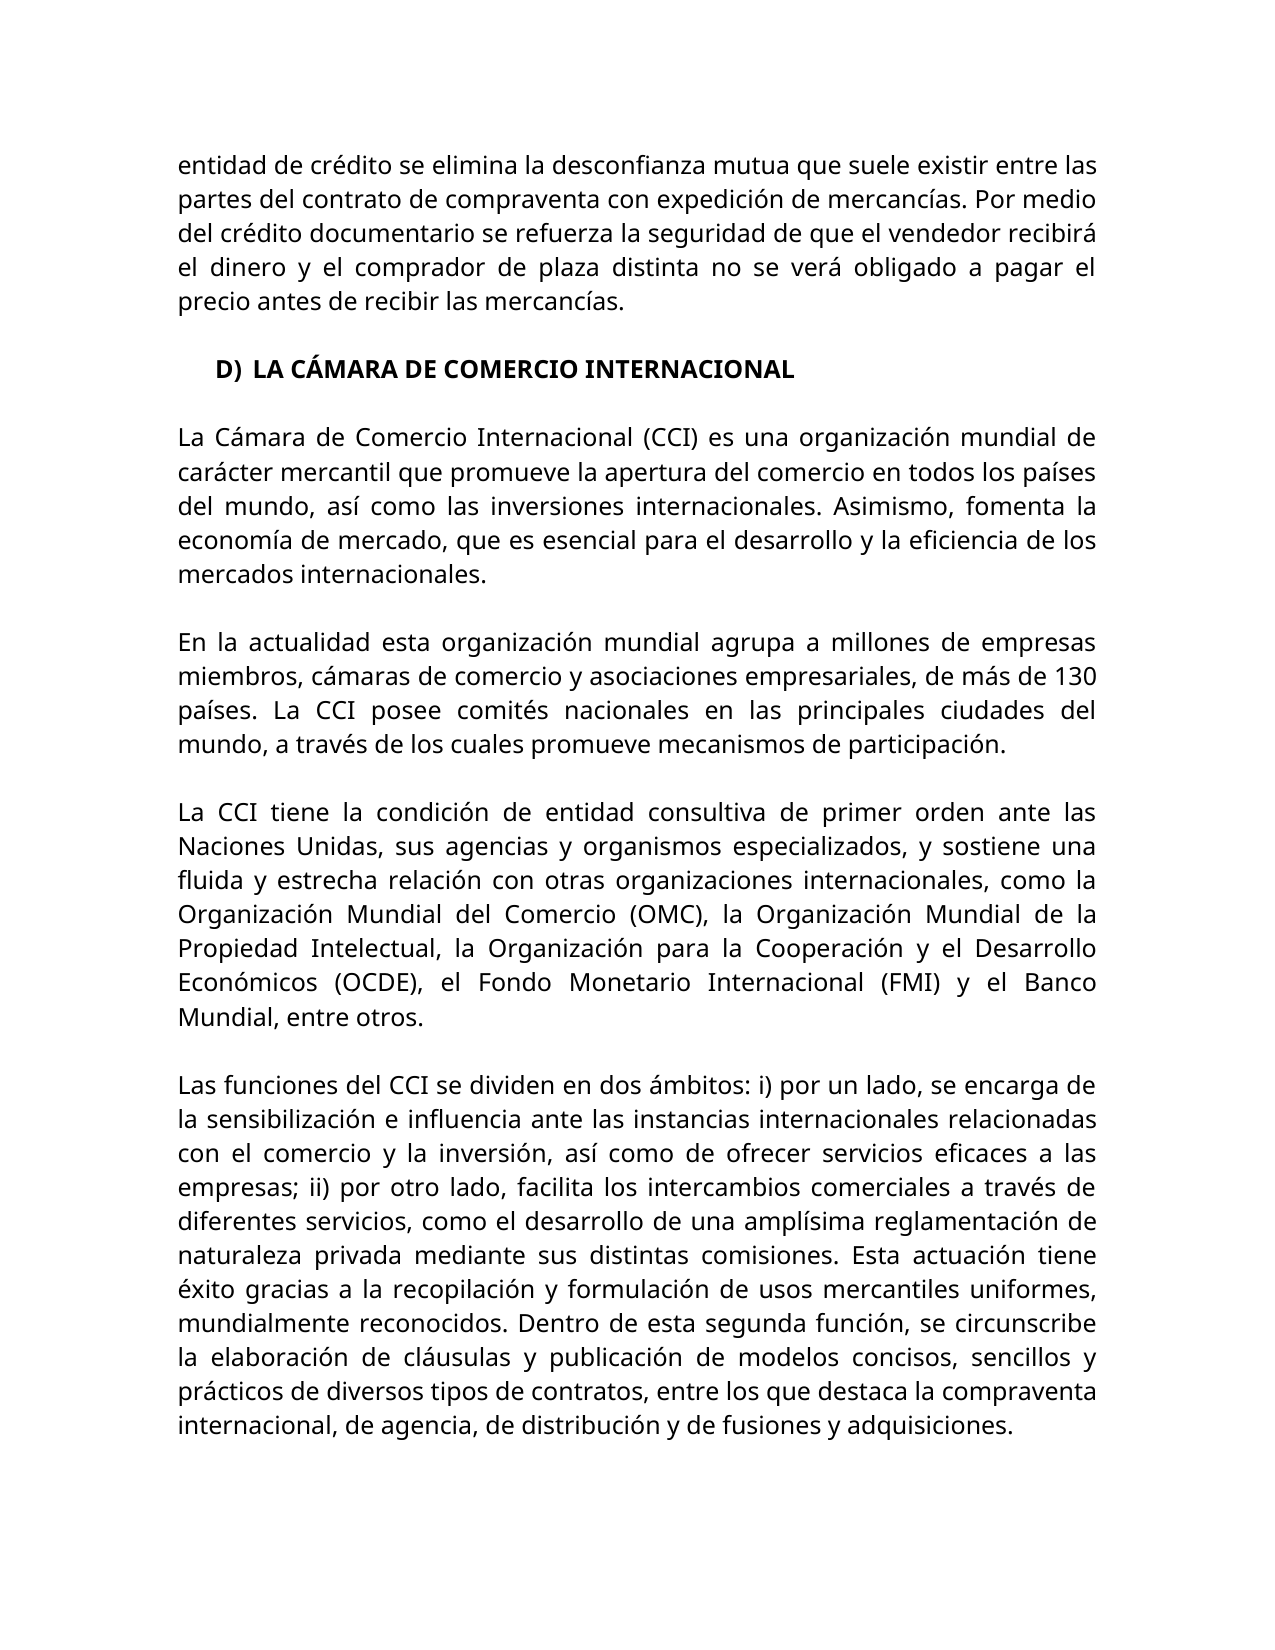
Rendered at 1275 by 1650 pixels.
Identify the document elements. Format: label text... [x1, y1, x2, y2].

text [177, 148, 1098, 318]
list LA CÁMARA DE COMERCIO INTERNACIONAL [215, 352, 1098, 386]
text La CCI tiene la condición de entidad consultiva de primer orden ante las Naciones Unidas, sus agencias y organismos especializados, y sostiene una fluida y estrecha relación con otras organizaciones internacionales, como la Organización Mundial del Comercio (OMC), la Organización Mundial de la Propiedad Intelectual, la Organización para la Cooperación y el Desarrollo Económicos (OCDE), el Fondo Monetario Internacional (FMI) y el Banco Mundial, entre otros. [177, 795, 1098, 1033]
text Las funciones del CCI se dividen en dos ámbitos: i) por un lado, se encarga de la sensibilización e influencia ante las instancias internacionales relacionadas con el comercio y la inversión, así como de ofrecer servicios eficaces a las empresas; ii) por otro lado, facilita los intercambios comerciales a través de diferentes servicios, como el desarrollo de una amplísima reglamentación de naturaleza privada mediante sus distintas comisiones. Esta actuación tiene éxito gracias a la recopilación y formulación de usos mercantiles uniformes, mundialmente reconocidos. Dentro de esta segunda función, se circunscribe la elaboración de cláusulas y publicación de modelos concisos, sencillos y prácticos de diversos tipos de contratos, entre los que destaca la compraventa internacional, de agencia, de distribución y de fusiones y adquisiciones. [177, 1067, 1098, 1442]
text La Cámara de Comercio Internacional (CCI) es una organización mundial de carácter mercantil que promueve la apertura del comercio en todos los países del mundo, así como las inversiones internacionales. Asimismo, fomenta la economía de mercado, que es esencial para el desarrollo y la eficiencia de los mercados internacionales. [177, 420, 1098, 590]
text En la actualidad esta organización mundial agrupa a millones de empresas miembros, cámaras de comercio y asociaciones empresariales, de más de 130 países. La CCI posee comités nacionales en las principales ciudades del mundo, a través de los cuales promueve mecanismos de participación. [177, 624, 1098, 761]
